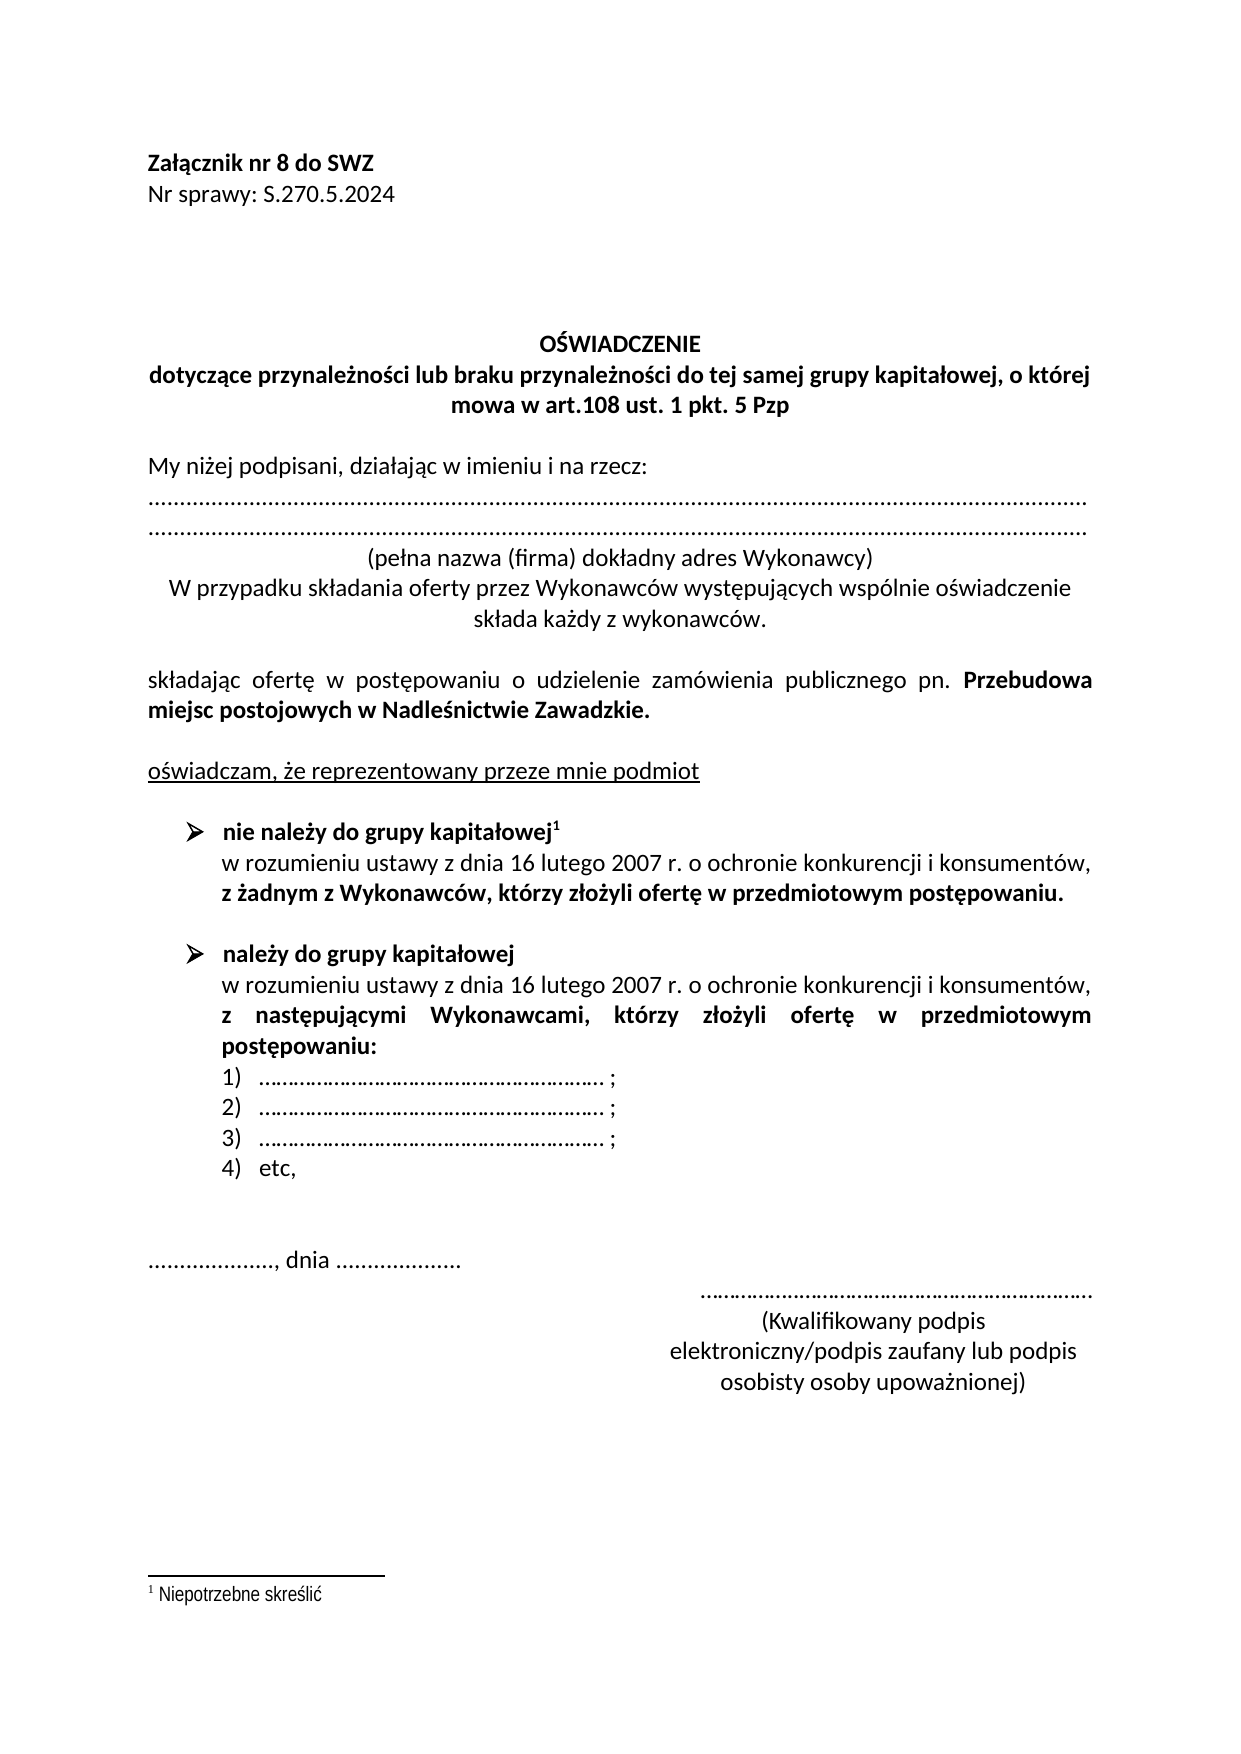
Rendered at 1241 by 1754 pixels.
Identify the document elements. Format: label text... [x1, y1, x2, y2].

text ..................................................................................................................................................... [148, 481, 1093, 511]
text Nr sprawy: S.270.5.2024 [148, 178, 1093, 209]
text ……………..…………………………………………… [654, 1274, 1093, 1305]
list należy do grupy kapitałowej [185, 939, 1093, 969]
text składając ofertę w postępowaniu o udzielenie zamówienia publicznego pn. Przebudowa miejsc postojowych w Nadleśnictwie Zawadzkie. [148, 664, 1093, 725]
text OŚWIADCZENIE [148, 328, 1093, 359]
text oświadczam, że reprezentowany przeze mnie podmiot [148, 756, 1093, 786]
list etc, [221, 1152, 1093, 1183]
text w rozumieniu ustawy z dnia 16 lutego 2007 r. o ochronie konkurencji i konsumentów, z żadnym z Wykonawców, którzy złożyli ofertę w przedmiotowym postępowaniu. [221, 847, 1093, 908]
text ..................................................................................................................................................... [148, 511, 1093, 542]
list …………………………………………………… ; [221, 1061, 1093, 1091]
text w rozumieniu ustawy z dnia 16 lutego 2007 r. o ochronie konkurencji i konsumentów, z następującymi Wykonawcami, którzy złożyli ofertę w przedmiotowym postępowaniu: [221, 969, 1093, 1061]
text (Kwalifikowany podpis elektroniczny/podpis zaufany lub podpis osobisty osoby upoważnionej) [654, 1305, 1093, 1396]
text dotyczące przynależności lub braku przynależności do tej samej grupy kapitałowej, o której mowa w art.108 ust. 1 pkt. 5 Pzp [148, 359, 1093, 420]
list …………………………………………………… ; [221, 1122, 1093, 1152]
list …………………………………………………… ; [221, 1091, 1093, 1122]
list nie należy do grupy kapitałowej [185, 817, 1093, 847]
text ...................., dnia .................... [148, 1244, 1093, 1274]
text Załącznik nr 8 do SWZ [148, 148, 1093, 178]
text (pełna nazwa (firma) dokładny adres Wykonawcy) W przypadku składania oferty przez Wykonawców występujących wspólnie oświadczenie składa każdy z wykonawców. [148, 542, 1093, 633]
text My niżej podpisani, działając w imieniu i na rzecz: [148, 450, 1093, 481]
